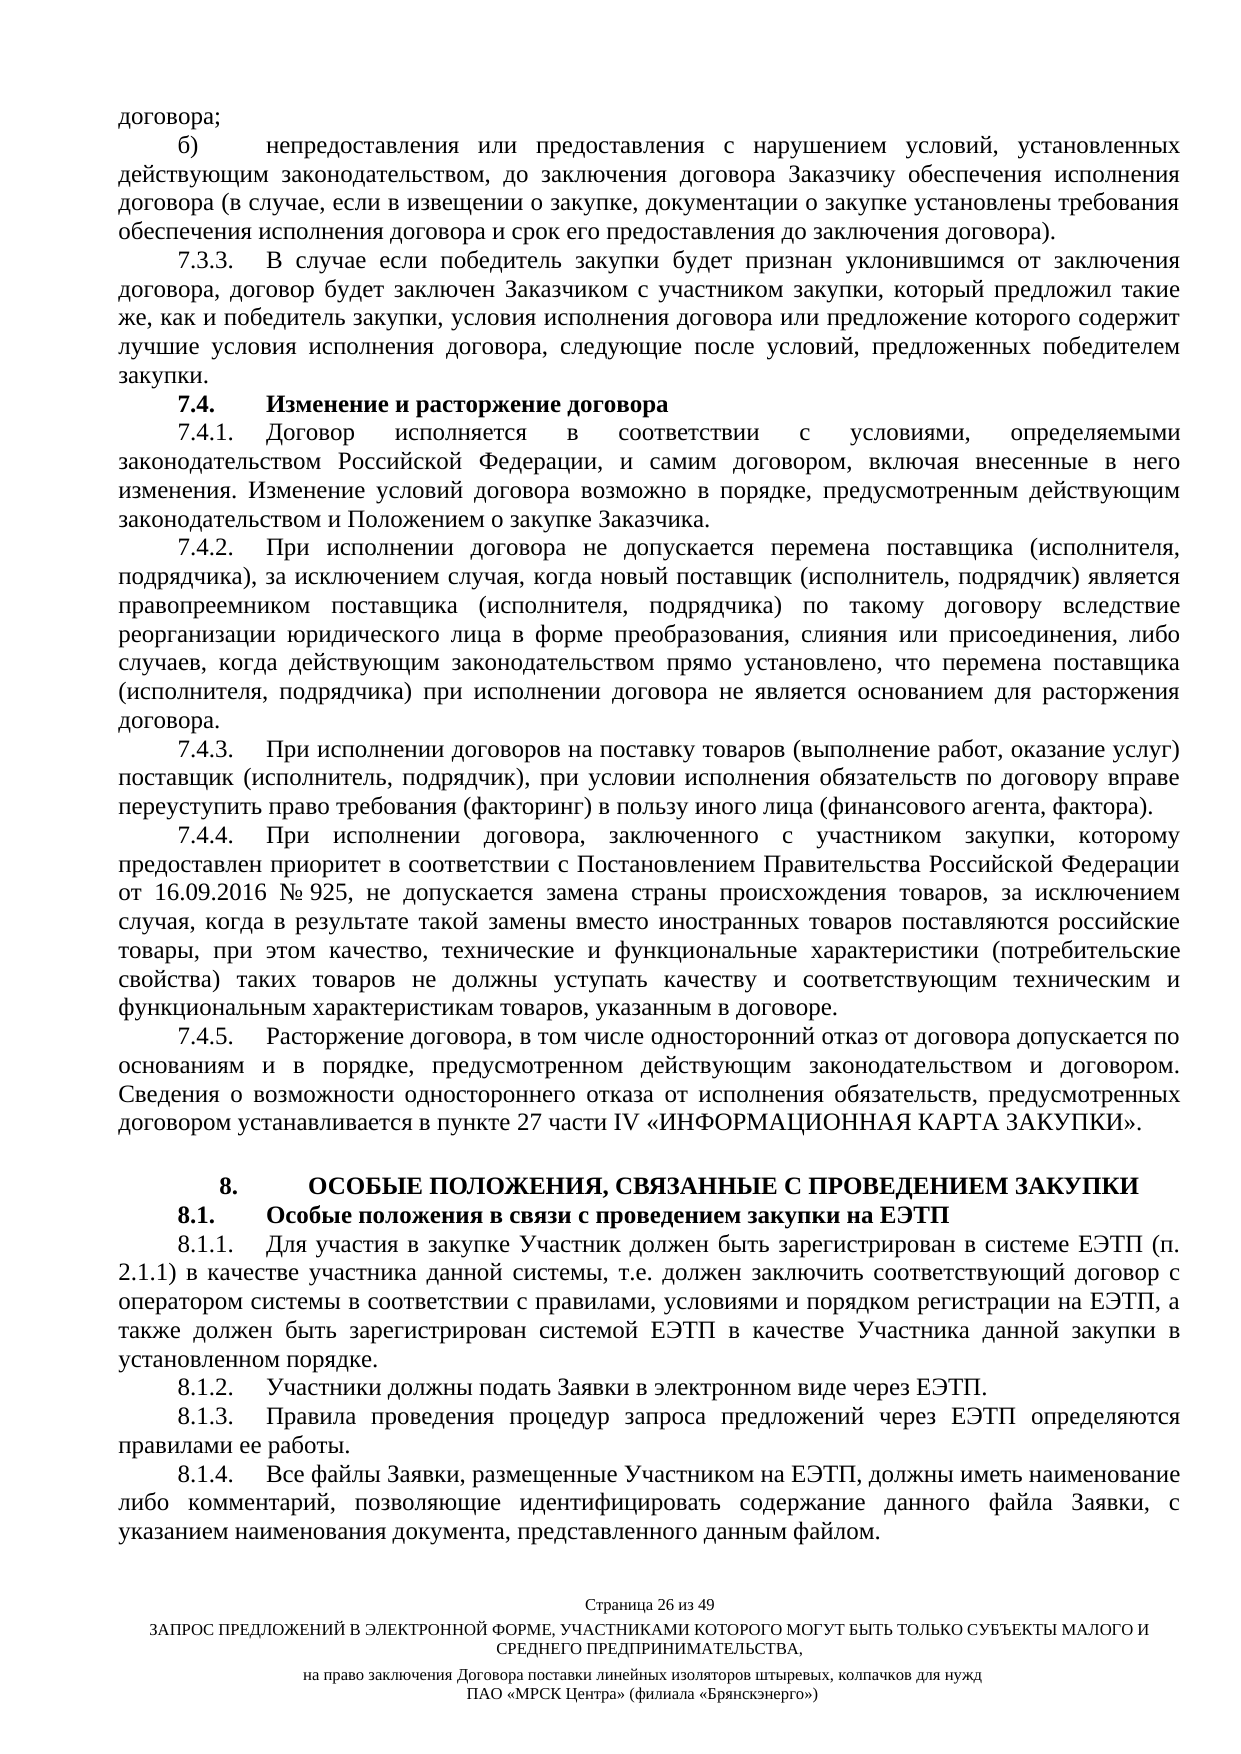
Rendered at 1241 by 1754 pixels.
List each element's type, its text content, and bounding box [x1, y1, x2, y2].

subtitle ОСОБЫЕ ПОЛОЖЕНИЯ, СВЯЗАННЫЕ С ПРОВЕДЕНИЕМ ЗАКУПКИ [118, 1171, 1181, 1200]
subtitle При исполнении договора не допускается перемена поставщика (исполнителя, подрядчика), за исключением случая, когда новый поставщик (исполнитель, подрядчик) является правопреемником поставщика (исполнителя, подрядчика) по такому договору вследствие реорганизации юридического лица в форме преобразования, слияния или присоединения, либо случаев, когда действующим законодательством прямо установлено, что перемена поставщика (исполнителя, подрядчика) при исполнении договора не является основанием для расторжения договора. [118, 532, 1181, 734]
list В случае если победитель закупки будет признан уклонившимся от заключения договора, договор будет заключен Заказчиком с участником закупки, который предложил такие же, как и победитель закупки, условия исполнения договора или предложение которого содержит лучшие условия исполнения договора, следующие после условий, предложенных победителем закупки. [118, 245, 1181, 389]
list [118, 101, 1181, 130]
subtitle Изменение и расторжение договора [118, 389, 1181, 417]
subtitle При исполнении договоров на поставку товаров (выполнение работ, оказание услуг) поставщик (исполнитель, подрядчик), при условии исполнения обязательств по договору вправе переуступить право требования (факторинг) в пользу иного лица (финансового агента, фактора). [118, 734, 1181, 820]
subtitle Правила проведения процедур запроса предложений через ЕЭТП определяются правилами ее работы. [118, 1401, 1181, 1459]
subtitle Расторжение договора, в том числе односторонний отказ от договора допускается по основаниям и в порядке, предусмотренном действующим законодательством и договором. Сведения о возможности одностороннего отказа от исполнения обязательств, предусмотренных договором устанавливается в пункте 27 части IV «ИНФОРМАЦИОННАЯ КАРТА ЗАКУПКИ». [118, 1021, 1181, 1136]
subtitle Особые положения в связи с проведением закупки на ЕЭТП [118, 1200, 1181, 1229]
list непредоставления или предоставления с нарушением условий, установленных действующим законодательством, до заключения договора Заказчику обеспечения исполнения договора (в случае, если в извещении о закупке, документации о закупке установлены требования обеспечения исполнения договора и срок его предоставления до заключения договора). [118, 130, 1181, 245]
subtitle Участники должны подать Заявки в электронном виде через ЕЭТП. [118, 1372, 1181, 1401]
subtitle Для участия в закупке Участник должен быть зарегистрирован в системе ЕЭТП (п. 2.1.1) в качестве участника данной системы, т.е. должен заключить соответствующий договор с оператором системы в соответствии с правилами, условиями и порядком регистрации на ЕЭТП, а также должен быть зарегистрирован системой ЕЭТП в качестве Участника данной закупки в установленном порядке. [118, 1229, 1181, 1372]
subtitle При исполнении договора, заключенного с участником закупки, которому предоставлен приоритет в соответствии с Постановлением Правительства Российской Федерации от 16.09.2016 № 925, не допускается замена страны происхождения товаров, за исключением случая, когда в результате такой замены вместо иностранных товаров поставляются российские товары, при этом качество, технические и функциональные характеристики (потребительские свойства) таких товаров не должны уступать качеству и соответствующим техническим и функциональным характеристикам товаров, указанным в договоре. [118, 820, 1181, 1021]
subtitle Договор исполняется в соответствии с условиями, определяемыми законодательством Российской Федерации, и самим договором, включая внесенные в него изменения. Изменение условий договора возможно в порядке, предусмотренным действующим законодательством и Положением о закупке Заказчика. [118, 417, 1181, 532]
subtitle Все файлы Заявки, размещенные Участником на ЕЭТП, должны иметь наименование либо комментарий, позволяющие идентифицировать содержание данного файла Заявки, с указанием наименования документа, представленного данным файлом. [118, 1459, 1181, 1545]
